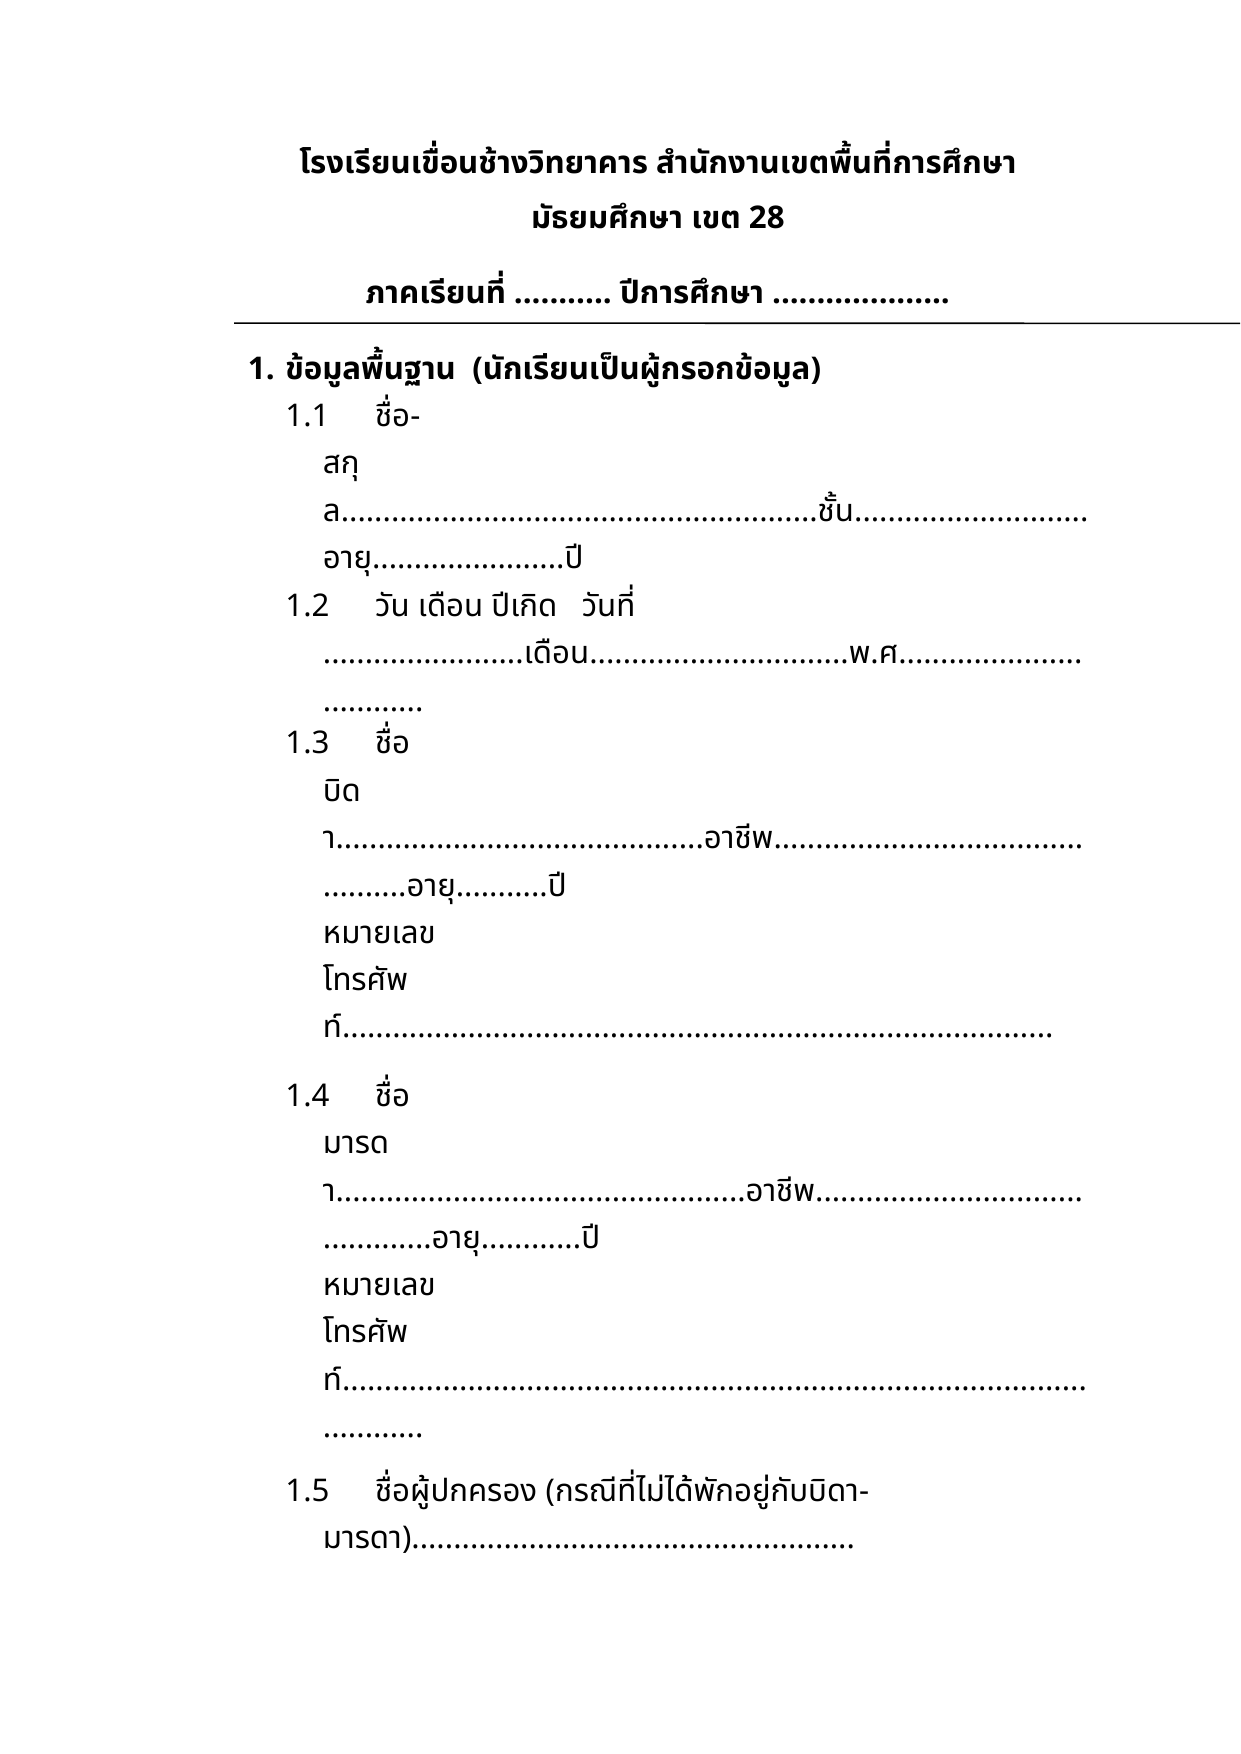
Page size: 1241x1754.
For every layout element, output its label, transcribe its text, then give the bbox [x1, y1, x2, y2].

text หมายเลขโทรศัพท์..................................................................................................... [323, 1262, 1090, 1447]
list ชื่อมารดา.................................................อาชีพ.............................................อายุ............ปี [285, 1073, 1090, 1262]
text ภาคเรียนที่ ........... ปีการศึกษา .................... [225, 270, 1090, 318]
list ข้อมูลพื้นฐาน (นักเรียนเป็นผู้กรอกข้อมูล) [248, 346, 1090, 393]
text หมายเลขโทรศัพท์..................................................................................... [323, 910, 1090, 1052]
list ชื่อผู้ปกครอง (กรณีที่ไม่ได้พักอยู่กับบิดา-มารดา)..................................................... [285, 1468, 1090, 1563]
text โรงเรียนเขื่อนช้างวิทยาคาร สำนักงานเขตพื้นที่การศึกษามัธยมศึกษา เขต 28 [225, 141, 1090, 242]
list วัน เดือน ปีเกิด วันที่ ........................เดือน...............................พ.ศ.................................. [285, 583, 1090, 720]
list ชื่อ-สกุล.........................................................ชั้น............................อายุ.......................ปี [285, 393, 1090, 583]
list ชื่อบิดา............................................อาชีพ...............................................อายุ...........ปี [285, 720, 1090, 910]
